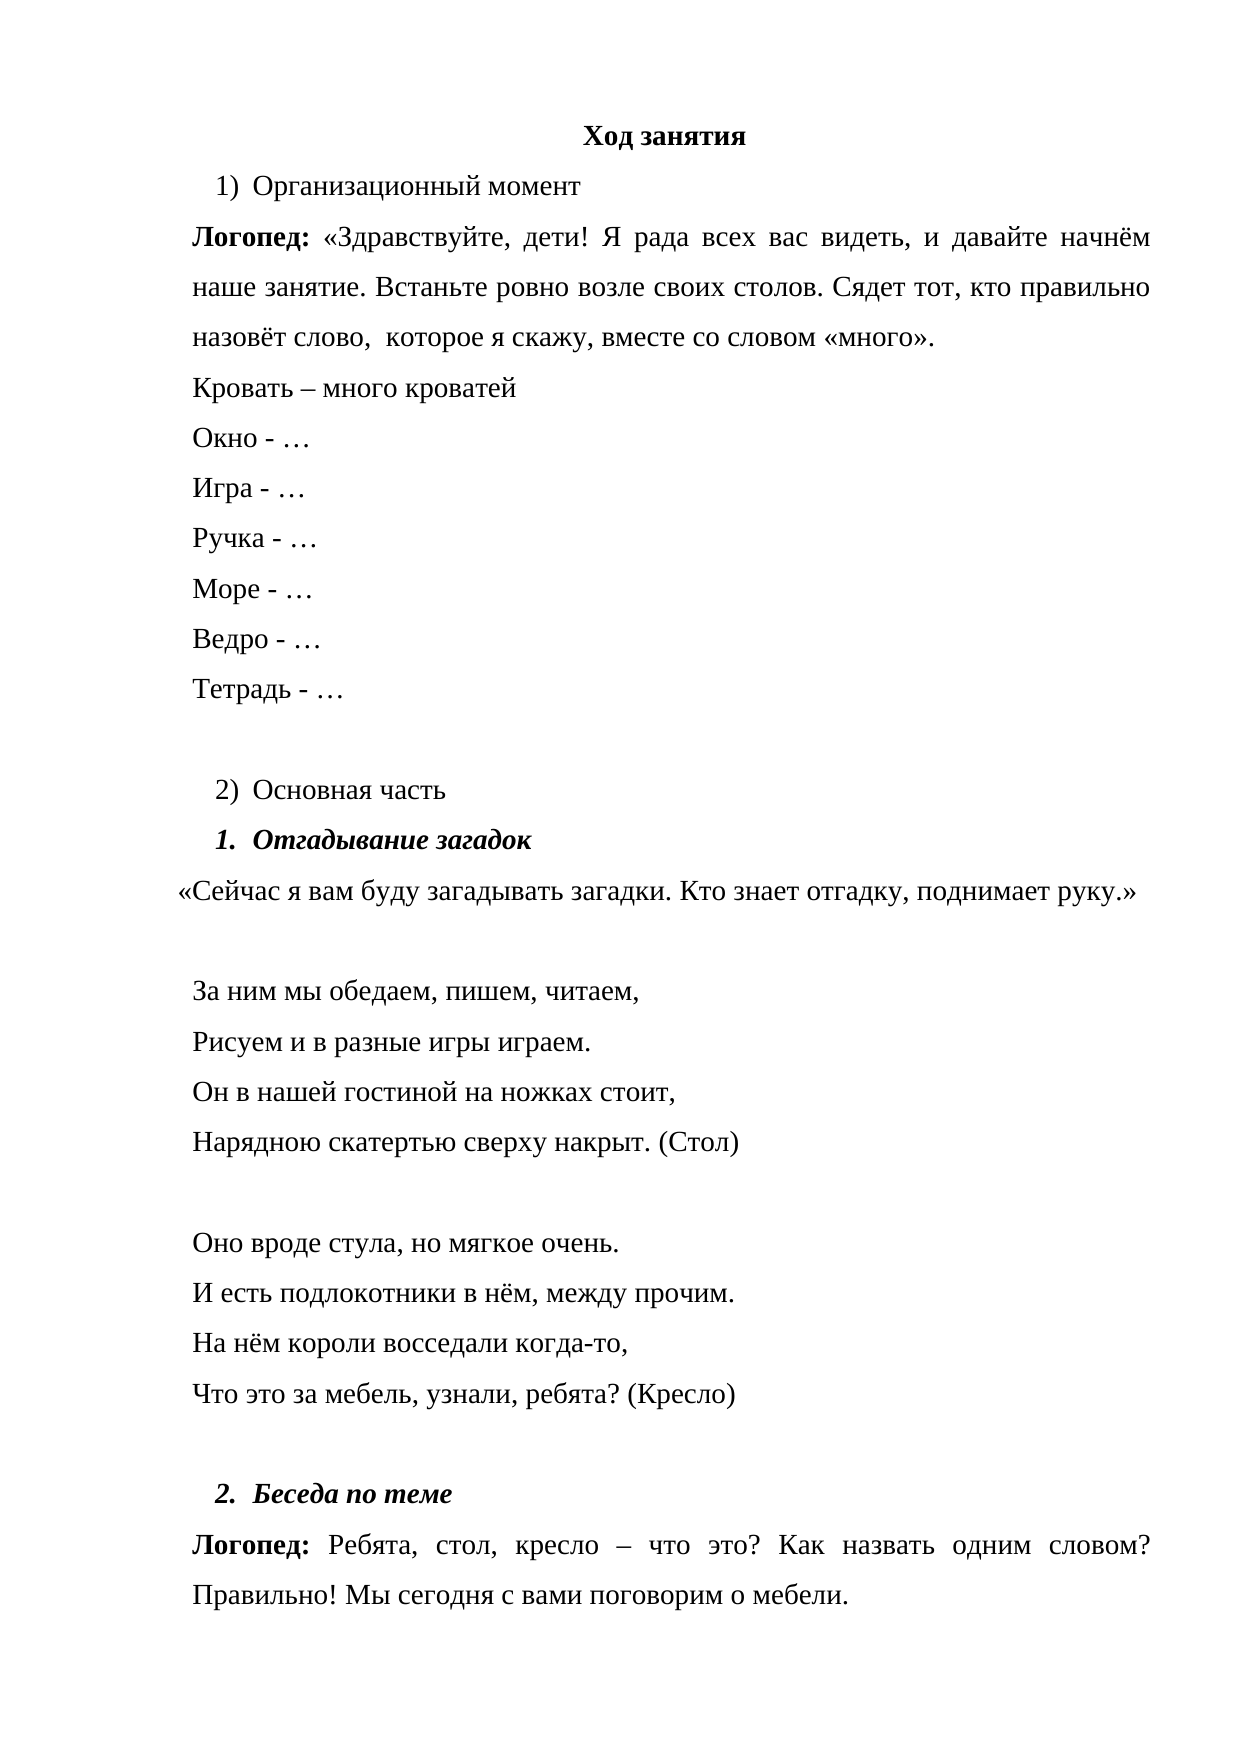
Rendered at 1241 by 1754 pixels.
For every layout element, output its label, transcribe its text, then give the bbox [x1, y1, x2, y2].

list Беседа по теме [215, 1477, 1152, 1510]
text Рисуем и в разные игры играем. [192, 1024, 1152, 1057]
list Основная часть [215, 772, 1152, 806]
text Оно вроде стула, но мягкое очень. [192, 1225, 1152, 1258]
text И есть подлокотники в нём, между прочим. [192, 1275, 1152, 1309]
text Логопед: «Здравствуйте, дети! Я рада всех вас видеть, и давайте начнём наше занятие. Встаньте ровно возле своих столов. Сядет тот, кто правильно назовёт слово, которое я скажу, вместе со словом «много». [192, 219, 1152, 353]
text На нём короли восседали когда-то, [192, 1326, 1152, 1359]
text Ход занятия [177, 118, 1152, 152]
list Отгадывание загадок [215, 822, 1152, 856]
text Логопед: Ребята, стол, кресло – что это? Как назвать одним словом? Правильно! Мы сегодня с вами поговорим о мебели. [192, 1527, 1152, 1611]
text Что это за мебель, узнали, ребята? (Кресло) [192, 1376, 1152, 1409]
text Нарядною скатертью сверху накрыт. (Стол) [192, 1124, 1152, 1158]
text Кровать – много кроватей [192, 370, 1152, 403]
text «Сейчас я вам буду загадывать загадки. Кто знает отгадку, поднимает руку.» [177, 873, 1152, 906]
list Организационный момент [215, 168, 1152, 202]
text Тетрадь - … [192, 672, 1152, 705]
text Море - … [192, 571, 1152, 604]
text Ведро - … [192, 621, 1152, 655]
text Окно - … [192, 420, 1152, 453]
text Он в нашей гостиной на ножках стоит, [192, 1074, 1152, 1108]
text Ручка - … [192, 521, 1152, 554]
text За ним мы обедаем, пишем, читаем, [192, 973, 1152, 1007]
text Игра - … [192, 470, 1152, 504]
